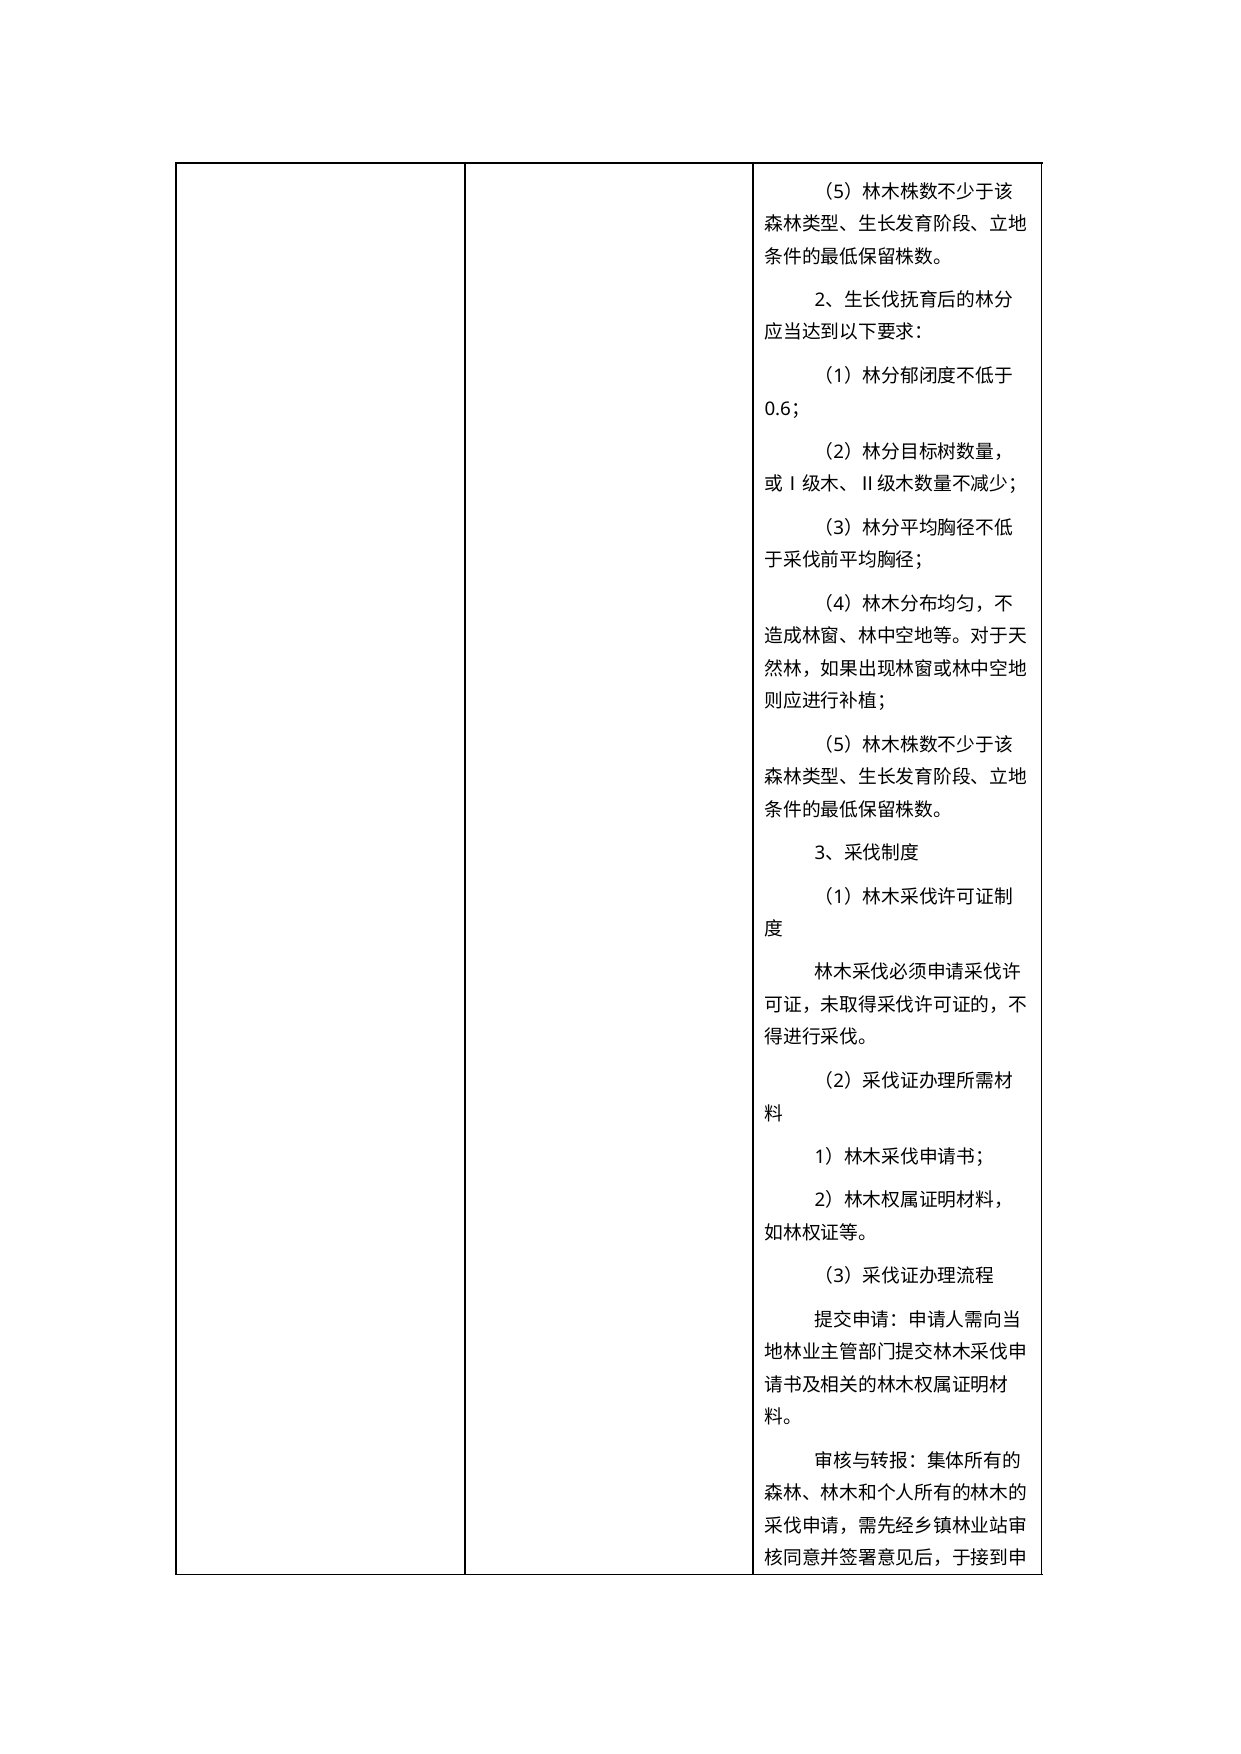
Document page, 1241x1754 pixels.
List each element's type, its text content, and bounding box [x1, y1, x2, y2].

table_cell 1 [177, 164, 464, 1573]
table_cell [466, 164, 752, 1573]
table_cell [754, 164, 1041, 1573]
